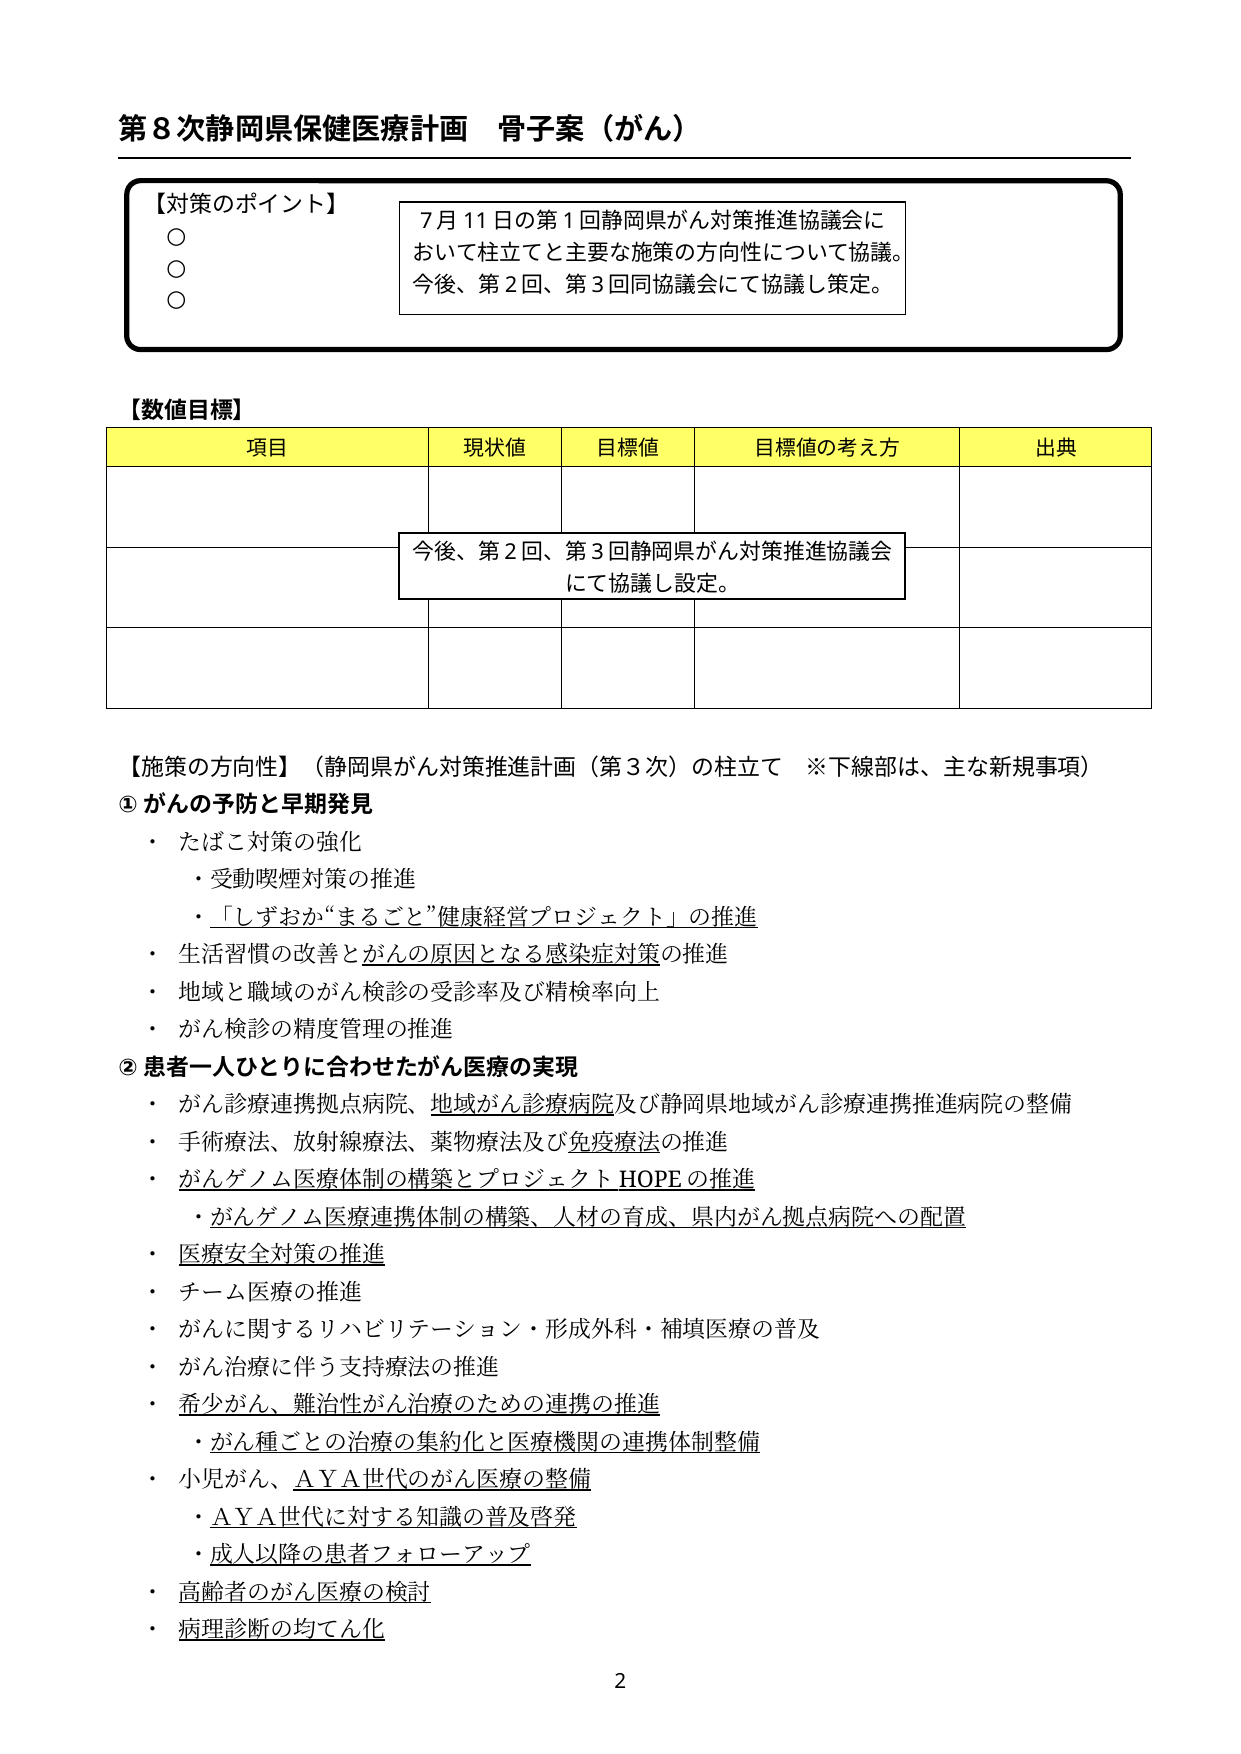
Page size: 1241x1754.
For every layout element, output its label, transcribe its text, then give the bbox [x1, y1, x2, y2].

text ② 患者一人ひとりに合わせたがん医療の実現 [118, 1046, 1122, 1084]
list 生活習慣の改善とがんの原因となる感染症対策の推進 [141, 934, 1122, 971]
list がんゲノム医療体制の構築とプロジェクトHOPEの推進 [141, 1159, 1122, 1196]
list チーム医療の推進 [141, 1271, 1122, 1309]
list 小児がん、ＡＹＡ世代のがん医療の整備 [141, 1459, 1122, 1496]
table_cell [960, 467, 1151, 547]
list がん治療に伴う支持療法の推進 [141, 1346, 1122, 1384]
table_cell [429, 628, 561, 708]
table_cell [960, 548, 1151, 627]
table_cell [960, 628, 1151, 708]
text ・ＡＹＡ世代に対する知識の普及啓発 [141, 1496, 1122, 1534]
text ・「しずおか“まるごと”健康経営プロジェクト」の推進 [141, 896, 1122, 934]
list 病理診断の均てん化 [141, 1609, 1122, 1646]
table_header 項目 [107, 428, 428, 466]
text 【数値目標】 [118, 389, 1122, 427]
text ① がんの予防と早期発見 [118, 784, 1122, 821]
table_cell [695, 467, 959, 547]
list がん検診の精度管理の推進 [141, 1009, 1122, 1046]
list 手術療法、放射線療法、薬物療法及び免疫療法の推進 [141, 1121, 1122, 1159]
table_cell [562, 467, 694, 532]
table_cell [107, 628, 428, 708]
table_header 目標値の考え方 [695, 428, 959, 466]
table_cell [695, 548, 959, 627]
list 希少がん、難治性がん治療のための連携の推進 [141, 1384, 1122, 1421]
text ・がんゲノム医療連携体制の構築、人材の育成、県内がん拠点病院への配置 [118, 1196, 1122, 1234]
text 【施策の方向性】（静岡県がん対策推進計画（第３次）の柱立て ※下線部は、主な新規事項） [118, 746, 1122, 784]
list がんに関するリハビリテーション・形成外科・補填医療の普及 [141, 1309, 1122, 1346]
table_header 目標値 [562, 428, 694, 466]
list がん診療連携拠点病院、地域がん診療病院及び静岡県地域がん診療連携推進病院の整備 [141, 1084, 1122, 1121]
table_cell [695, 628, 959, 708]
list たばこ対策の強化 [141, 821, 1122, 859]
table_cell [562, 628, 694, 708]
table_cell [107, 548, 428, 627]
table_cell [107, 467, 428, 547]
table_cell [562, 600, 694, 627]
list 地域と職域のがん検診の受診率及び精検率向上 [141, 971, 1122, 1009]
list 医療安全対策の推進 [141, 1234, 1122, 1271]
table_header 出典 [960, 428, 1151, 466]
table_cell [429, 600, 561, 627]
table_header 現状値 [429, 428, 561, 466]
list 高齢者のがん医療の検討 [141, 1571, 1122, 1609]
text ・受動喫煙対策の推進 [141, 859, 1122, 896]
text ・成人以降の患者フォローアップ [141, 1534, 1122, 1571]
text ・がん種ごとの治療の集約化と医療機関の連携体制整備 [141, 1421, 1122, 1459]
table_cell [429, 467, 561, 532]
